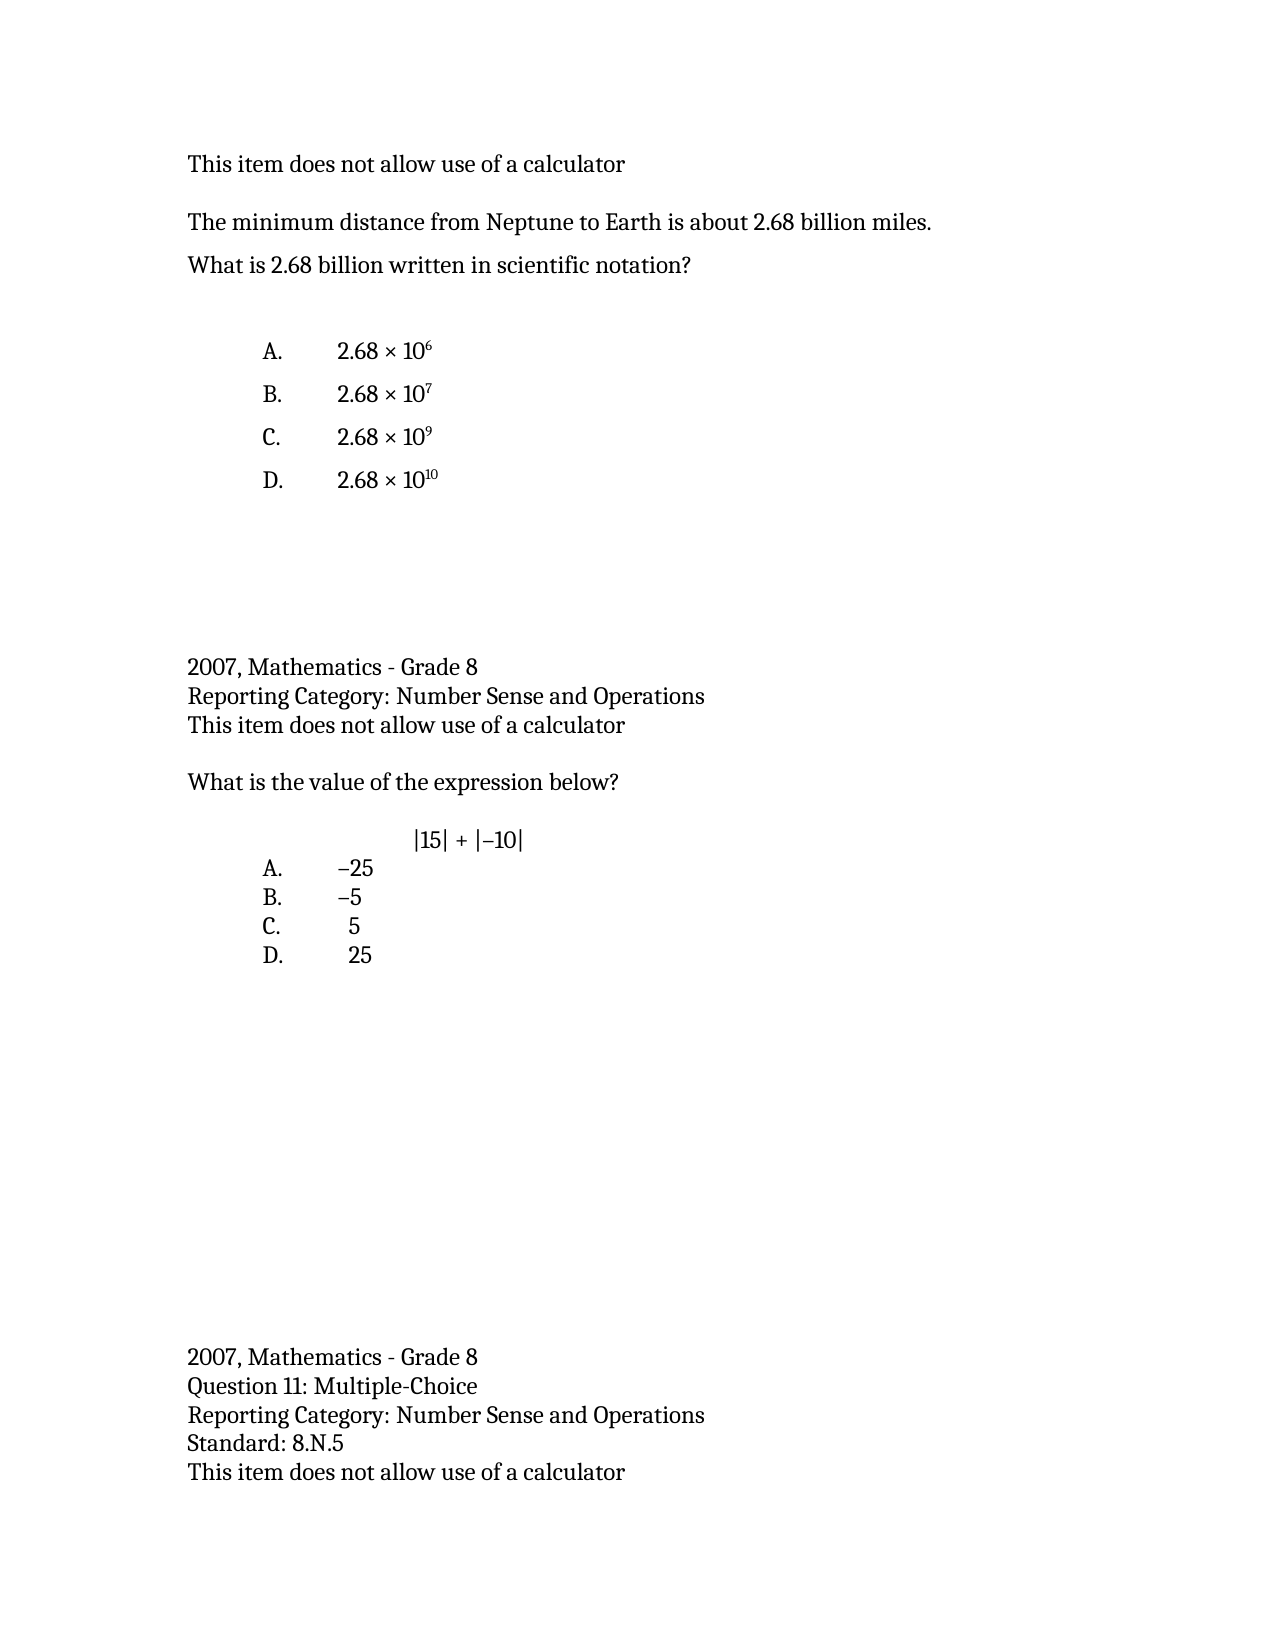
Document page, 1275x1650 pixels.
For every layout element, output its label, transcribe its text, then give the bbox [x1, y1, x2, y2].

text D. 25 [187, 941, 1087, 969]
text |15| + |–10| [337, 826, 1087, 854]
text Question 11: Multiple-Choice [187, 1372, 1087, 1401]
text C. 2.68 × 109 [187, 423, 1087, 452]
text A. 2.68 × 106 [187, 337, 1087, 366]
text What is the value of the expression below? [187, 768, 1087, 797]
text The minimum distance from Neptune to Earth is about 2.68 billion miles. [187, 207, 1087, 236]
text What is 2.68 billion written in scientific notation? [187, 251, 1087, 279]
text D. 2.68 × 1010 [187, 466, 1087, 495]
text 2007, Mathematics - Grade 8 [187, 653, 1087, 682]
text B. 2.68 × 107 [187, 380, 1087, 409]
text B. –5 [187, 883, 1087, 912]
text Standard: 8.N.5 [187, 1429, 1087, 1458]
text This item does not allow use of a calculator [187, 1458, 1087, 1487]
text Reporting Category: Number Sense and Operations [187, 682, 1087, 711]
text This item does not allow use of a calculator [187, 150, 1087, 179]
text 2007, Mathematics - Grade 8 [187, 1343, 1087, 1372]
text This item does not allow use of a calculator [187, 711, 1087, 739]
text C. 5 [187, 912, 1087, 941]
text A. –25 [187, 854, 1087, 883]
text Reporting Category: Number Sense and Operations [187, 1401, 1087, 1429]
